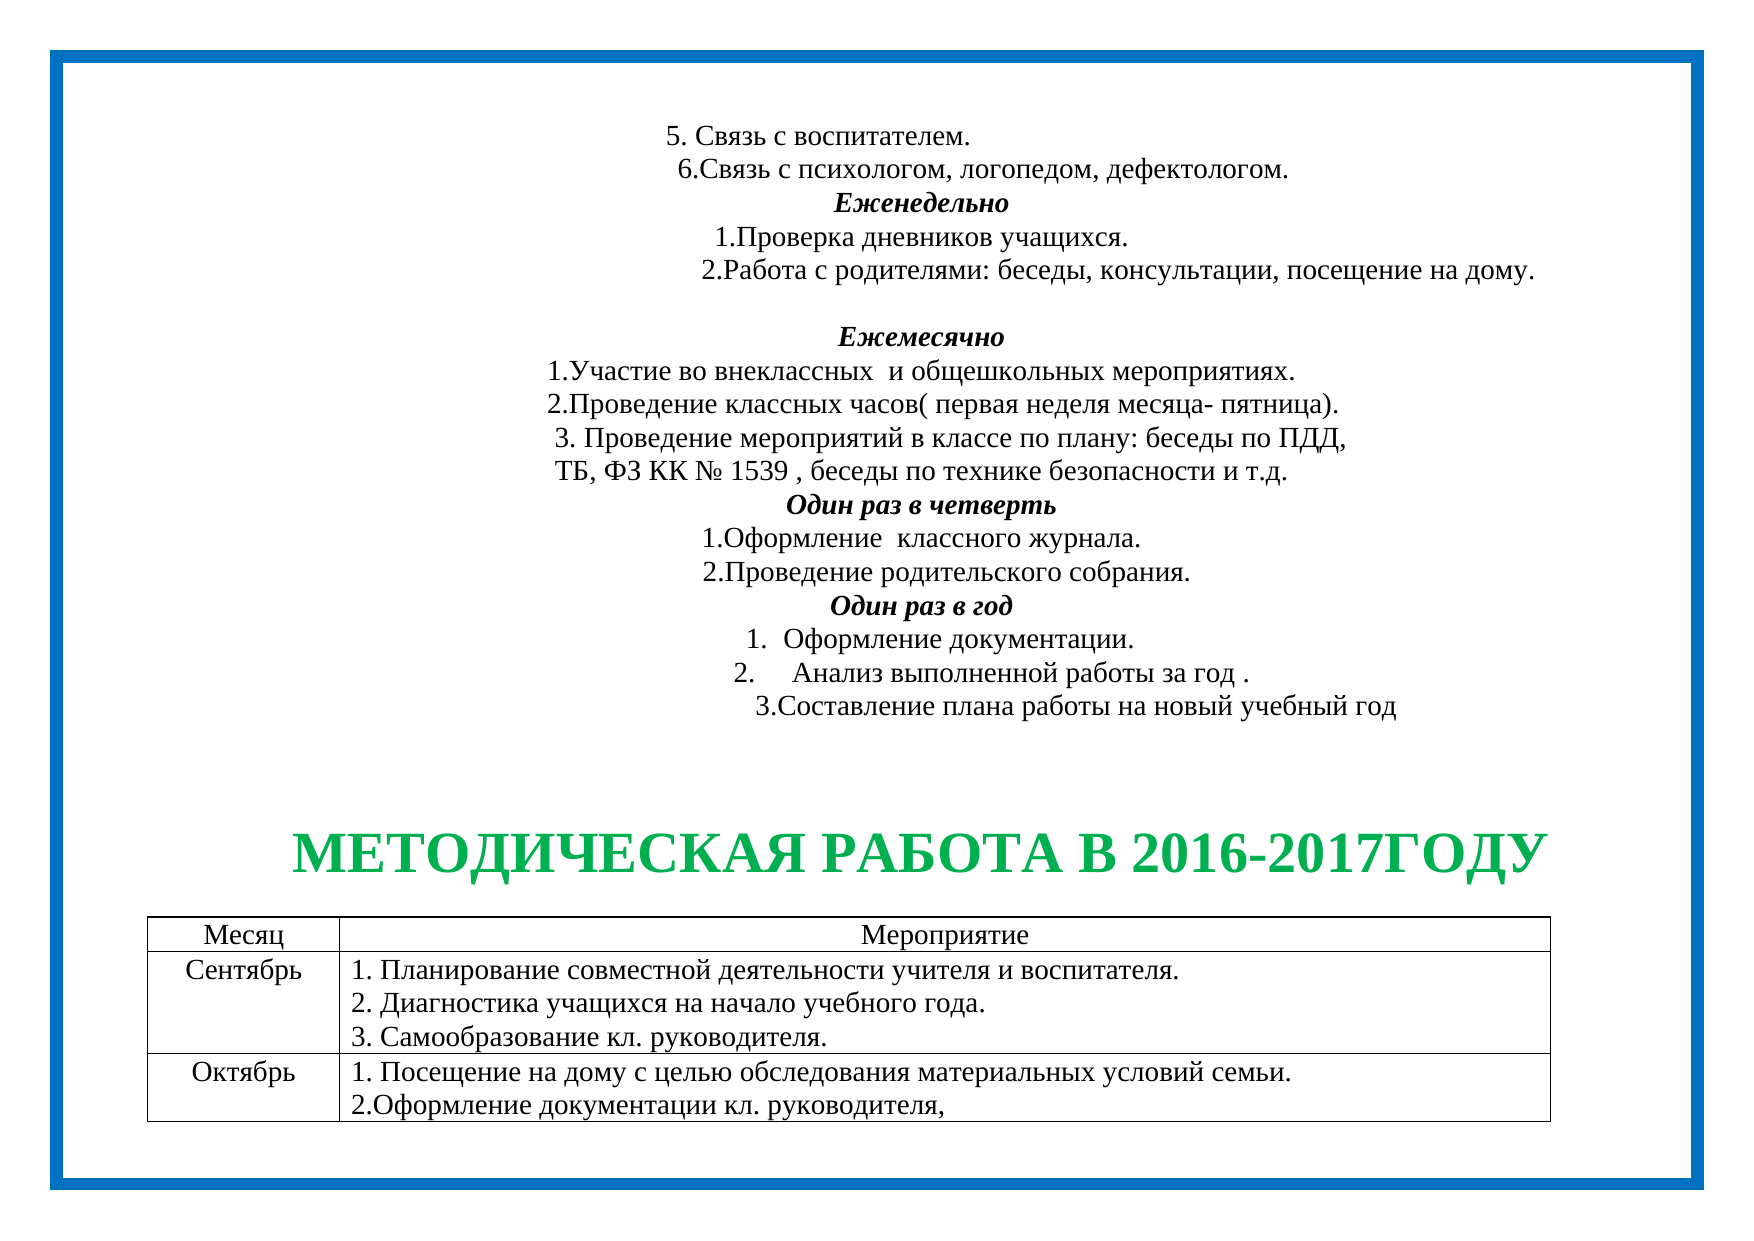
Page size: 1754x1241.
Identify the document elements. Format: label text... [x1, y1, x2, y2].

text МЕТОДИЧЕСКАЯ РАБОТА В 2016-2017ГОДУ [177, 818, 1666, 886]
text 2.Проведение классных часов( первая неделя месяца- пятница). [177, 386, 1666, 420]
table_header Месяц [148, 918, 339, 951]
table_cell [340, 1054, 1550, 1121]
text Ежемесячно [177, 319, 1666, 353]
table_header Мероприятие [340, 918, 1550, 951]
text 3. Проведение мероприятий в классе по плану: беседы по ПДД, [177, 420, 1666, 453]
text Один раз в год [177, 588, 1666, 621]
text 6.Связь с психологом, логопедом, дефектологом. [177, 152, 1666, 185]
text 1.Оформление классного журнала. [177, 521, 1666, 554]
text Один раз в четверть [177, 487, 1666, 521]
text 1.Участие во внеклассных и общешкольных мероприятиях. [177, 353, 1666, 386]
text 1.Проверка дневников учащихся. [177, 219, 1666, 252]
text 2.Проведение родительского собрания. [177, 554, 1666, 588]
text ТБ, ФЗ КК № 1539 , беседы по технике безопасности и т.д. [177, 453, 1666, 487]
text 5. Связь с воспитателем. [177, 118, 1666, 152]
list Оформление документации. [214, 621, 1666, 655]
list 2. Анализ выполненной работы за год . [252, 655, 1666, 688]
table_cell 1. Планирование совместной деятельности учителя и воспитателя. 2. Диагностика учащихся на начало учебного года. 3. Самообразование кл. руководителя. [340, 952, 1550, 1053]
table_cell Сентябрь [148, 952, 339, 1053]
table_cell Октябрь [148, 1054, 339, 1121]
text Еженедельно [177, 185, 1666, 219]
list 3.Составление плана работы на новый учебный год [252, 688, 1666, 722]
text 2.Работа с родителями: беседы, консультации, посещение на дому. [177, 252, 1666, 286]
